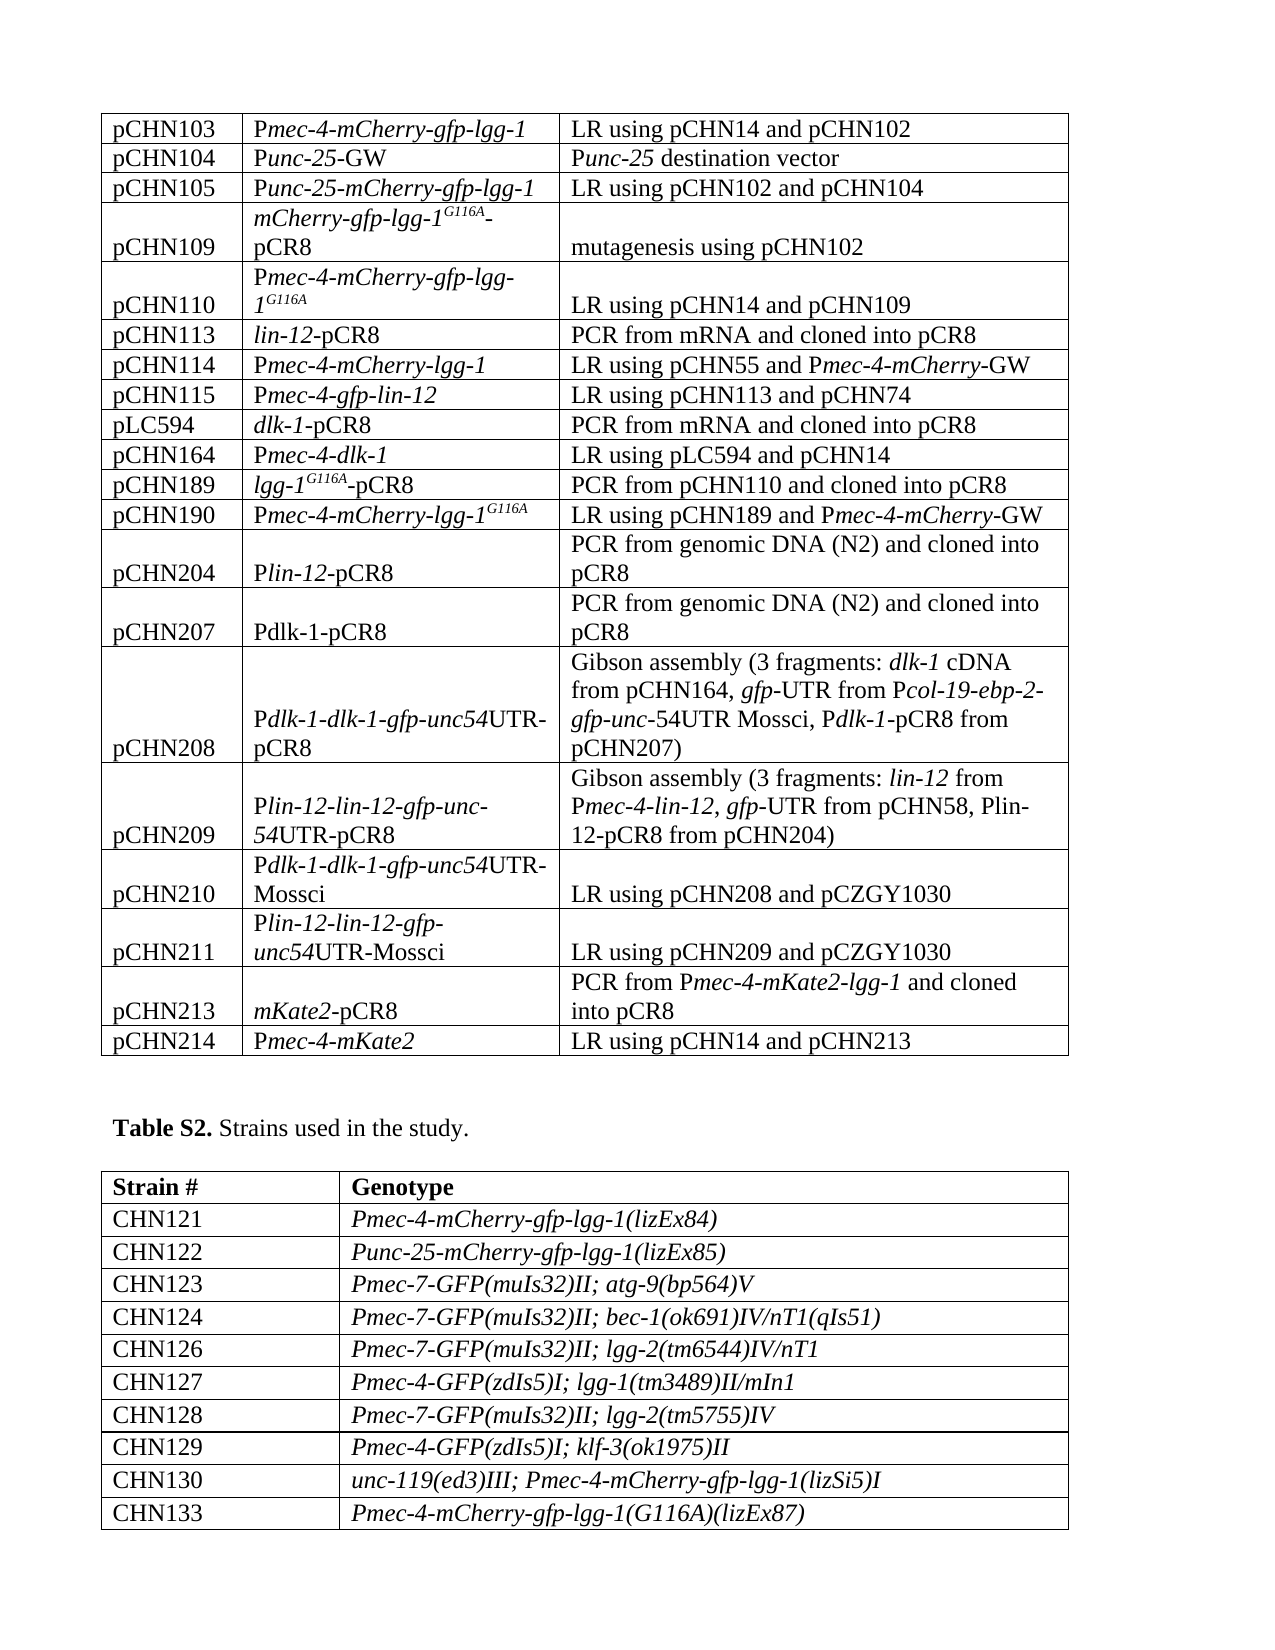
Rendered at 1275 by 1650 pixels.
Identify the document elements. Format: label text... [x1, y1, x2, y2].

table_cell pCHN214 [102, 1026, 242, 1054]
table_cell Punc-25-mCherry-gfp-lgg-1(lizEx85) [340, 1237, 1068, 1268]
table_cell pCHN209 [102, 763, 242, 849]
table_cell LR using pCHN209 and pCZGY1030 [560, 909, 1068, 966]
table_cell Pmec-7-GFP(muIs32)II; lgg-2(tm6544)IV/nT1 [340, 1335, 1068, 1366]
table_cell lgg-1G116A-pCR8 [243, 470, 559, 499]
table_cell LR using pCHN14 and pCHN109 [560, 262, 1068, 319]
table_cell LR using pCHN113 and pCHN74 [560, 380, 1068, 409]
table_cell pCHN164 [102, 440, 242, 469]
table_cell pCHN113 [102, 320, 242, 349]
table_cell Pmec-4-mKate2 [243, 1026, 559, 1054]
table_cell Pmec-7-GFP(muIs32)II; lgg-2(tm5755)IV [340, 1400, 1068, 1431]
table_cell CHN128 [102, 1400, 339, 1431]
table_cell Plin-12-lin-12-gfp-unc-54UTR-pCR8 [243, 763, 559, 849]
table_cell CHN121 [102, 1204, 339, 1236]
table_cell pCHN210 [102, 850, 242, 907]
table_cell Punc-25 destination vector [560, 144, 1068, 172]
table_cell CHN126 [102, 1335, 339, 1366]
table_cell Pmec-4-mCherry-gfp-lgg-1G116A [243, 262, 559, 319]
table_cell Pdlk-1-dlk-1-gfp-unc54UTR-pCR8 [243, 647, 559, 762]
table_cell mCherry-gfp-lgg-1G116A-pCR8 [243, 203, 559, 261]
table_cell pCHN189 [102, 470, 242, 499]
table_cell LR using pLC594 and pCHN14 [560, 440, 1068, 469]
table_cell mutagenesis using pCHN102 [560, 203, 1068, 261]
table_cell LR using pCHN189 and Pmec-4-mCherry-GW [560, 500, 1068, 528]
table_cell PCR from Pmec-4-mKate2-lgg-1 and cloned into pCR8 [560, 967, 1068, 1024]
table_cell CHN124 [102, 1302, 339, 1333]
table_cell LR using pCHN208 and pCZGY1030 [560, 850, 1068, 907]
table_cell Pdlk-1-dlk-1-gfp-unc54UTR-Mossci [243, 850, 559, 907]
table_cell pCHN204 [102, 530, 242, 587]
table_cell Plin-12-lin-12-gfp-unc54UTR-Mossci [243, 909, 559, 966]
table_cell pCHN114 [102, 350, 242, 379]
table_cell Pmec-4-mCherry-gfp-lgg-1(lizEx84) [340, 1204, 1068, 1236]
table_cell pCHN104 [102, 144, 242, 172]
table_cell lin-12-pCR8 [243, 320, 559, 349]
table_cell Punc-25-GW [243, 144, 559, 172]
text Table S2. Strains used in the study. [112, 1113, 1162, 1142]
table_cell pCHN109 [102, 203, 242, 261]
table_cell PCR from genomic DNA (N2) and cloned into pCR8 [560, 530, 1068, 587]
table_cell Pmec-4-gfp-lin-12 [243, 380, 559, 409]
table_cell Pmec-4-mCherry-gfp-lgg-1 [243, 114, 559, 142]
table_cell CHN133 [102, 1498, 339, 1529]
table_cell CHN127 [102, 1367, 339, 1399]
table_cell Pmec-7-GFP(muIs32)II; atg-9(bp564)V [340, 1269, 1068, 1301]
table_cell Gibson assembly (3 fragments: lin-12 from Pmec-4-lin-12, gfp-UTR from pCHN58, Plin-12-pCR8 from pCHN204) [560, 763, 1068, 849]
table_cell LR using pCHN55 and Pmec-4-mCherry-GW [560, 350, 1068, 379]
table_cell Punc-25-mCherry-gfp-lgg-1 [243, 173, 559, 202]
table_cell PCR from mRNA and cloned into pCR8 [560, 320, 1068, 349]
table_cell mKate2-pCR8 [243, 967, 559, 1024]
table_cell pCHN110 [102, 262, 242, 319]
table_cell pCHN190 [102, 500, 242, 528]
table_cell Pmec-4-GFP(zdIs5)I; lgg-1(tm3489)II/mIn1 [340, 1367, 1068, 1399]
table_cell Pmec-7-GFP(muIs32)II; bec-1(ok691)IV/nT1(qIs51) [340, 1302, 1068, 1333]
table_cell LR using pCHN14 and pCHN213 [560, 1026, 1068, 1054]
table_cell Pmec-4-GFP(zdIs5)I; klf-3(ok1975)II [340, 1433, 1068, 1464]
table_cell unc-119(ed3)III; Pmec-4-mCherry-gfp-lgg-1(lizSi5)I [340, 1465, 1068, 1497]
table_cell CHN123 [102, 1269, 339, 1301]
table_cell pCHN213 [102, 967, 242, 1024]
table_cell Pmec-4-mCherry-lgg-1 [243, 350, 559, 379]
table_cell CHN130 [102, 1465, 339, 1497]
table_cell pCHN103 [102, 114, 242, 142]
table_cell Plin-12-pCR8 [243, 530, 559, 587]
table_cell CHN122 [102, 1237, 339, 1268]
table_cell LR using pCHN14 and pCHN102 [560, 114, 1068, 142]
table_cell Pmec-4-dlk-1 [243, 440, 559, 469]
table_cell PCR from pCHN110 and cloned into pCR8 [560, 470, 1068, 499]
table_cell PCR from mRNA and cloned into pCR8 [560, 410, 1068, 439]
table_cell LR using pCHN102 and pCHN104 [560, 173, 1068, 202]
table_cell pCHN208 [102, 647, 242, 762]
table_cell PCR from genomic DNA (N2) and cloned into pCR8 [560, 588, 1068, 646]
table_cell pCHN207 [102, 588, 242, 646]
table_cell CHN129 [102, 1433, 339, 1464]
table_header Strain # [102, 1172, 339, 1203]
table_cell pCHN211 [102, 909, 242, 966]
table_cell pCHN115 [102, 380, 242, 409]
table_cell Gibson assembly (3 fragments: dlk-1 cDNA from pCHN164, gfp-UTR from Pcol-19-ebp-2-gfp-unc-54UTR Mossci, Pdlk-1-pCR8 from pCHN207) [560, 647, 1068, 762]
table_cell Pdlk-1-pCR8 [243, 588, 559, 646]
table_cell Pmec-4-mCherry-lgg-1G116A [243, 500, 559, 528]
table_cell Pmec-4-mCherry-gfp-lgg-1(G116A)(lizEx87) [340, 1498, 1068, 1529]
table_cell dlk-1-pCR8 [243, 410, 559, 439]
table_header Genotype [340, 1172, 1068, 1203]
table_cell pCHN105 [102, 173, 242, 202]
table_cell pLC594 [102, 410, 242, 439]
